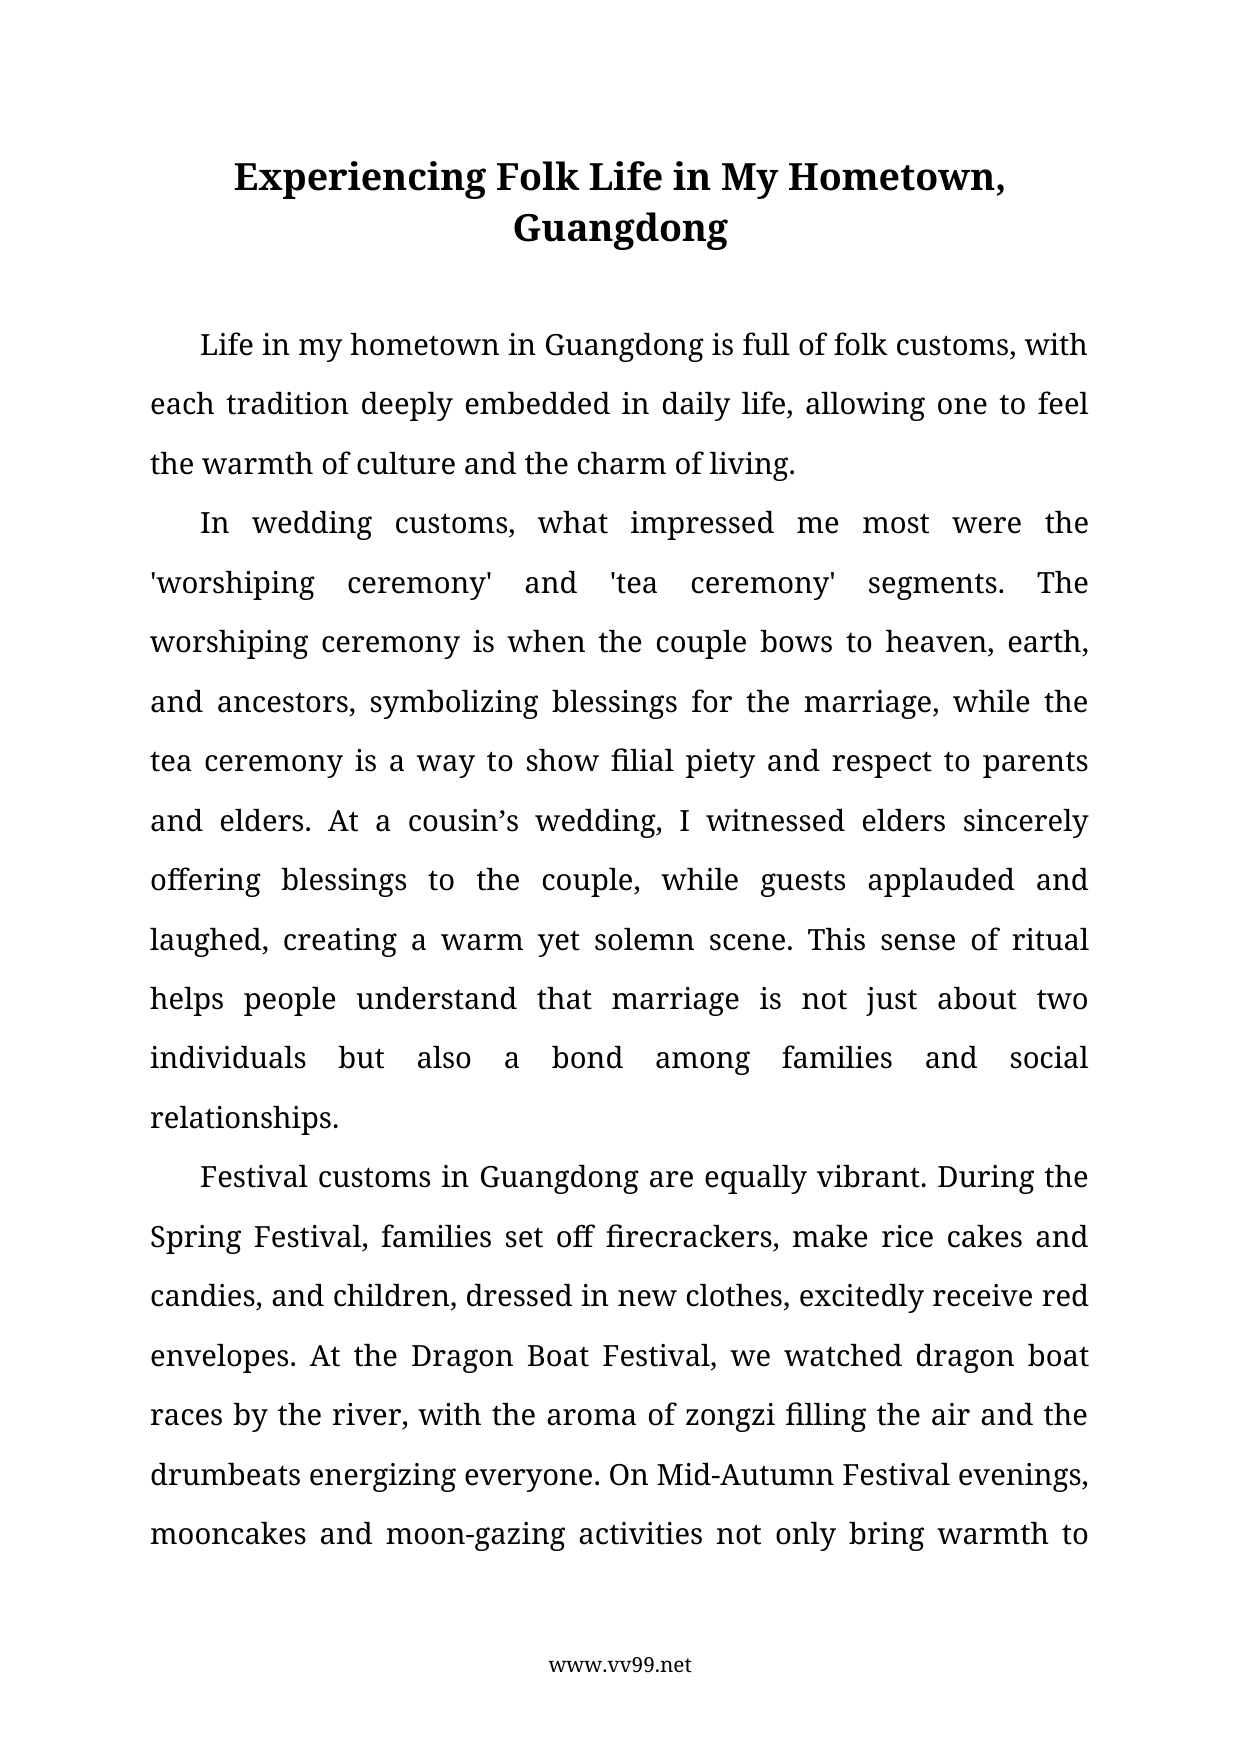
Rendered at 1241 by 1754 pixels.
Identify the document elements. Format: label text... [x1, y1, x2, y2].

text In wedding customs, what impressed me most were the 'worshiping ceremony' and 'tea ceremony' segments. The worshiping ceremony is when the couple bows to heaven, earth, and ancestors, symbolizing blessings for the marriage, while the tea ceremony is a way to show filial piety and respect to parents and elders. At a cousin’s wedding, I witnessed elders sincerely offering blessings to the couple, while guests applauded and laughed, creating a warm yet solemn scene. This sense of ritual helps people understand that marriage is not just about two individuals but also a bond among families and social relationships. [150, 502, 1090, 1137]
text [150, 1157, 1090, 1553]
subtitle Experiencing Folk Life in My Hometown, Guangdong [150, 150, 1090, 252]
text Life in my hometown in Guangdong is full of folk customs, with each tradition deeply embedded in daily life, allowing one to feel the warmth of culture and the charm of living. [150, 324, 1090, 483]
